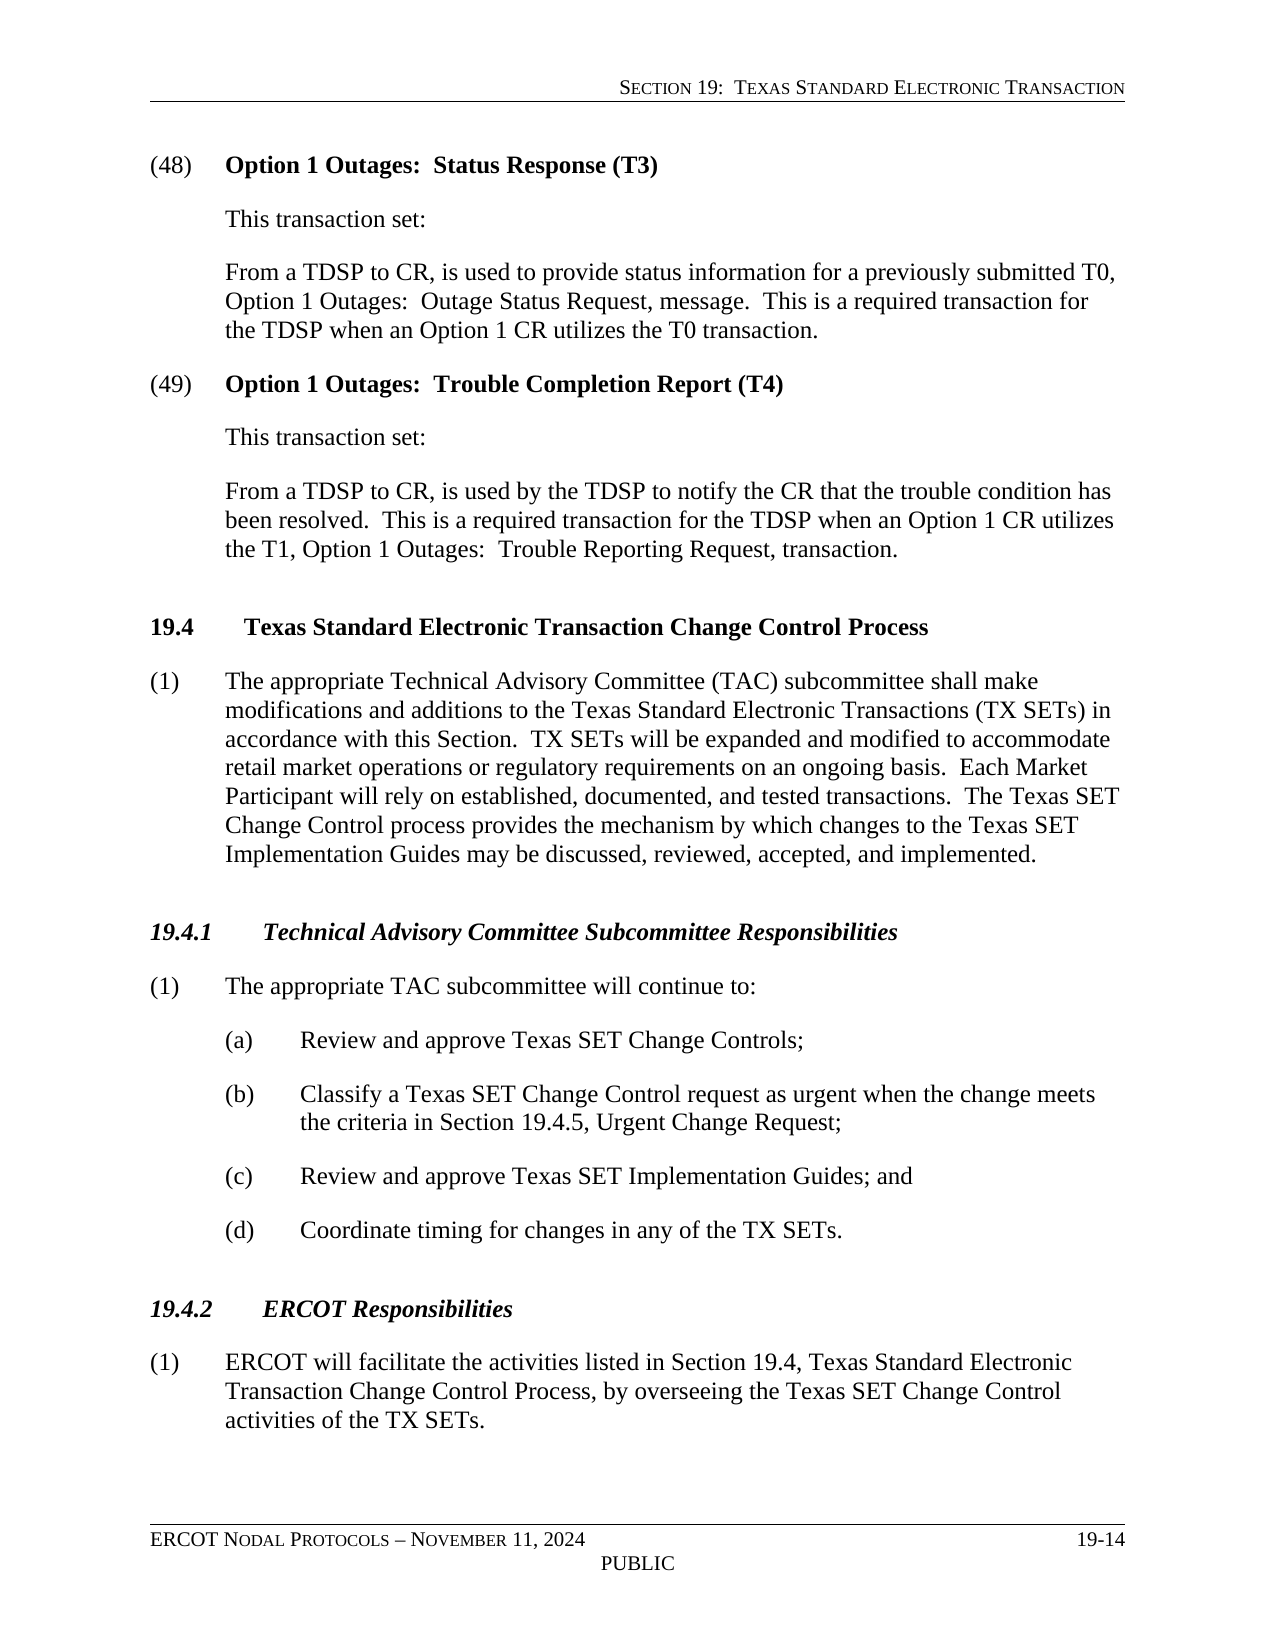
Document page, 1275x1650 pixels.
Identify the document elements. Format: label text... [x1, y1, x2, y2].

text (49) Option 1 Outages: Trouble Completion Report (T4) [150, 369, 1125, 397]
text 19.4 Texas Standard Electronic Transaction Change Control Process [150, 612, 1125, 641]
text From a TDSP to CR, is used by the TDSP to notify the CR that the trouble condition has been resolved. This is a required transaction for the TDSP when an Option 1 CR utilizes the T1, Option 1 Outages: Trouble Reporting Request, transaction. [225, 476, 1125, 562]
list (a) Review and approve Texas SET Change Controls; [225, 1025, 1125, 1054]
text 19.4.1 Technical Advisory Committee Subcommittee Responsibilities [150, 917, 1125, 946]
text 19.4.2 ERCOT Responsibilities [150, 1294, 1125, 1322]
text This transaction set: [225, 422, 1125, 451]
list (d) Coordinate timing for changes in any of the TX SETs. [225, 1215, 1125, 1244]
text (b) Classify a Texas SET Change Control request as urgent when the change meets the criteria in Section 19.4.5, Urgent Change Request; [225, 1079, 1125, 1136]
text (48) Option 1 Outages: Status Response (T3) [150, 150, 1125, 179]
list (c) Review and approve Texas SET Implementation Guides; and [225, 1161, 1125, 1190]
list (1) ERCOT will facilitate the activities listed in Section 19.4, Texas Standard Electronic Transaction Change Control Process, by overseeing the Texas SET Change Control activities of the TX SETs. [150, 1347, 1125, 1434]
text This transaction set: [225, 204, 1125, 232]
text (1) The appropriate Technical Advisory Committee (TAC) subcommittee shall make modifications and additions to the Texas Standard Electronic Transactions (TX SETs) in accordance with this Section. TX SETs will be expanded and modified to accommodate retail market operations or regulatory requirements on an ongoing basis. Each Market Participant will rely on established, documented, and tested transactions. The Texas SET Change Control process provides the mechanism by which changes to the Texas SET Implementation Guides may be discussed, reviewed, accepted, and implemented. [150, 666, 1125, 867]
list (1) The appropriate TAC subcommittee will continue to: [150, 971, 1125, 1000]
text From a TDSP to CR, is used to provide status information for a previously submitted T0, Option 1 Outages: Outage Status Request, message. This is a required transaction for the TDSP when an Option 1 CR utilizes the T0 transaction. [225, 257, 1125, 344]
